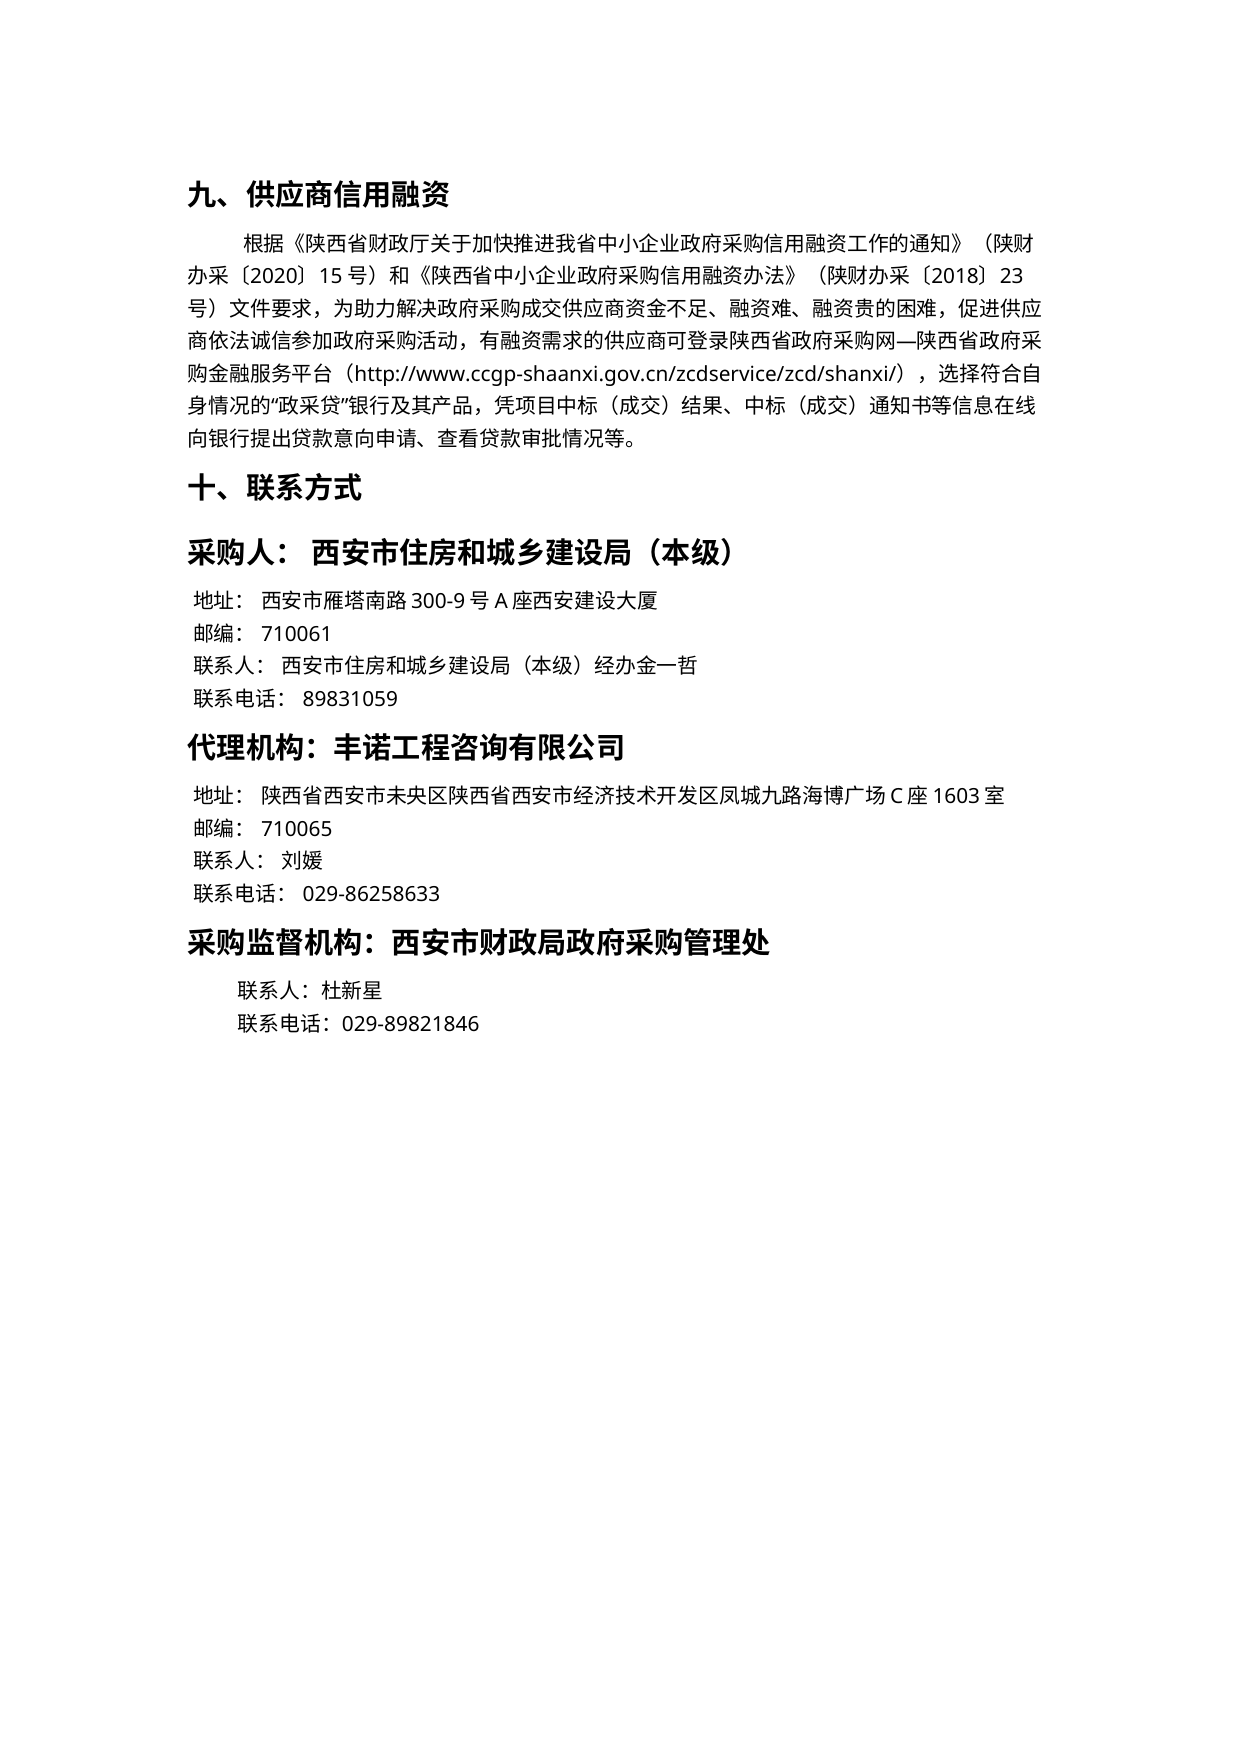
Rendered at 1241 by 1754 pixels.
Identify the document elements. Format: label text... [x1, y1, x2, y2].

text 九、供应商信用融资 [187, 162, 1053, 227]
text 联系电话：029-89821846 [187, 1007, 1053, 1039]
text 地址： 陕西省西安市未央区陕西省西安市经济技术开发区凤城九路海博广场C座1603室 [187, 779, 1053, 812]
text 十、联系方式 [187, 454, 1053, 519]
text 采购人： 西安市住房和城乡建设局（本级） [187, 519, 1053, 584]
text 采购监督机构：西安市财政局政府采购管理处 [187, 909, 1053, 974]
text 联系人： 刘媛 [187, 844, 1053, 877]
text 邮编： 710061 [187, 617, 1053, 649]
text 邮编： 710065 [187, 812, 1053, 844]
text 根据《陕西省财政厅关于加快推进我省中小企业政府采购信用融资工作的通知》（陕财办采〔2020〕15 号）和《陕西省中小企业政府采购信用融资办法》（陕财办采〔2018〕23 号）文件要求，为助力解决政府采购成交供应商资金不足、融资难、融资贵的困难，促进供应商依法诚信参加政府采购活动，有融资需求的供应商可登录陕西省政府采购网—陕西省政府采购金融服务平台（http://www.ccgp-shaanxi.gov.cn/zcdservice/zcd/shanxi/），选择符合自身情况的“政采贷”银行及其产品，凭项目中标（成交）结果、中标（成交）通知书等信息在线向银行提出贷款意向申请、查看贷款审批情况等。 [187, 227, 1053, 454]
text 联系人： 西安市住房和城乡建设局（本级）经办金一哲 [187, 649, 1053, 682]
text 联系人：杜新星 [187, 974, 1053, 1007]
text 联系电话： 89831059 [187, 682, 1053, 714]
text 联系电话： 029-86258633 [187, 877, 1053, 909]
text 地址： 西安市雁塔南路300-9号A座西安建设大厦 [187, 584, 1053, 617]
text 代理机构：丰诺工程咨询有限公司 [187, 714, 1053, 779]
